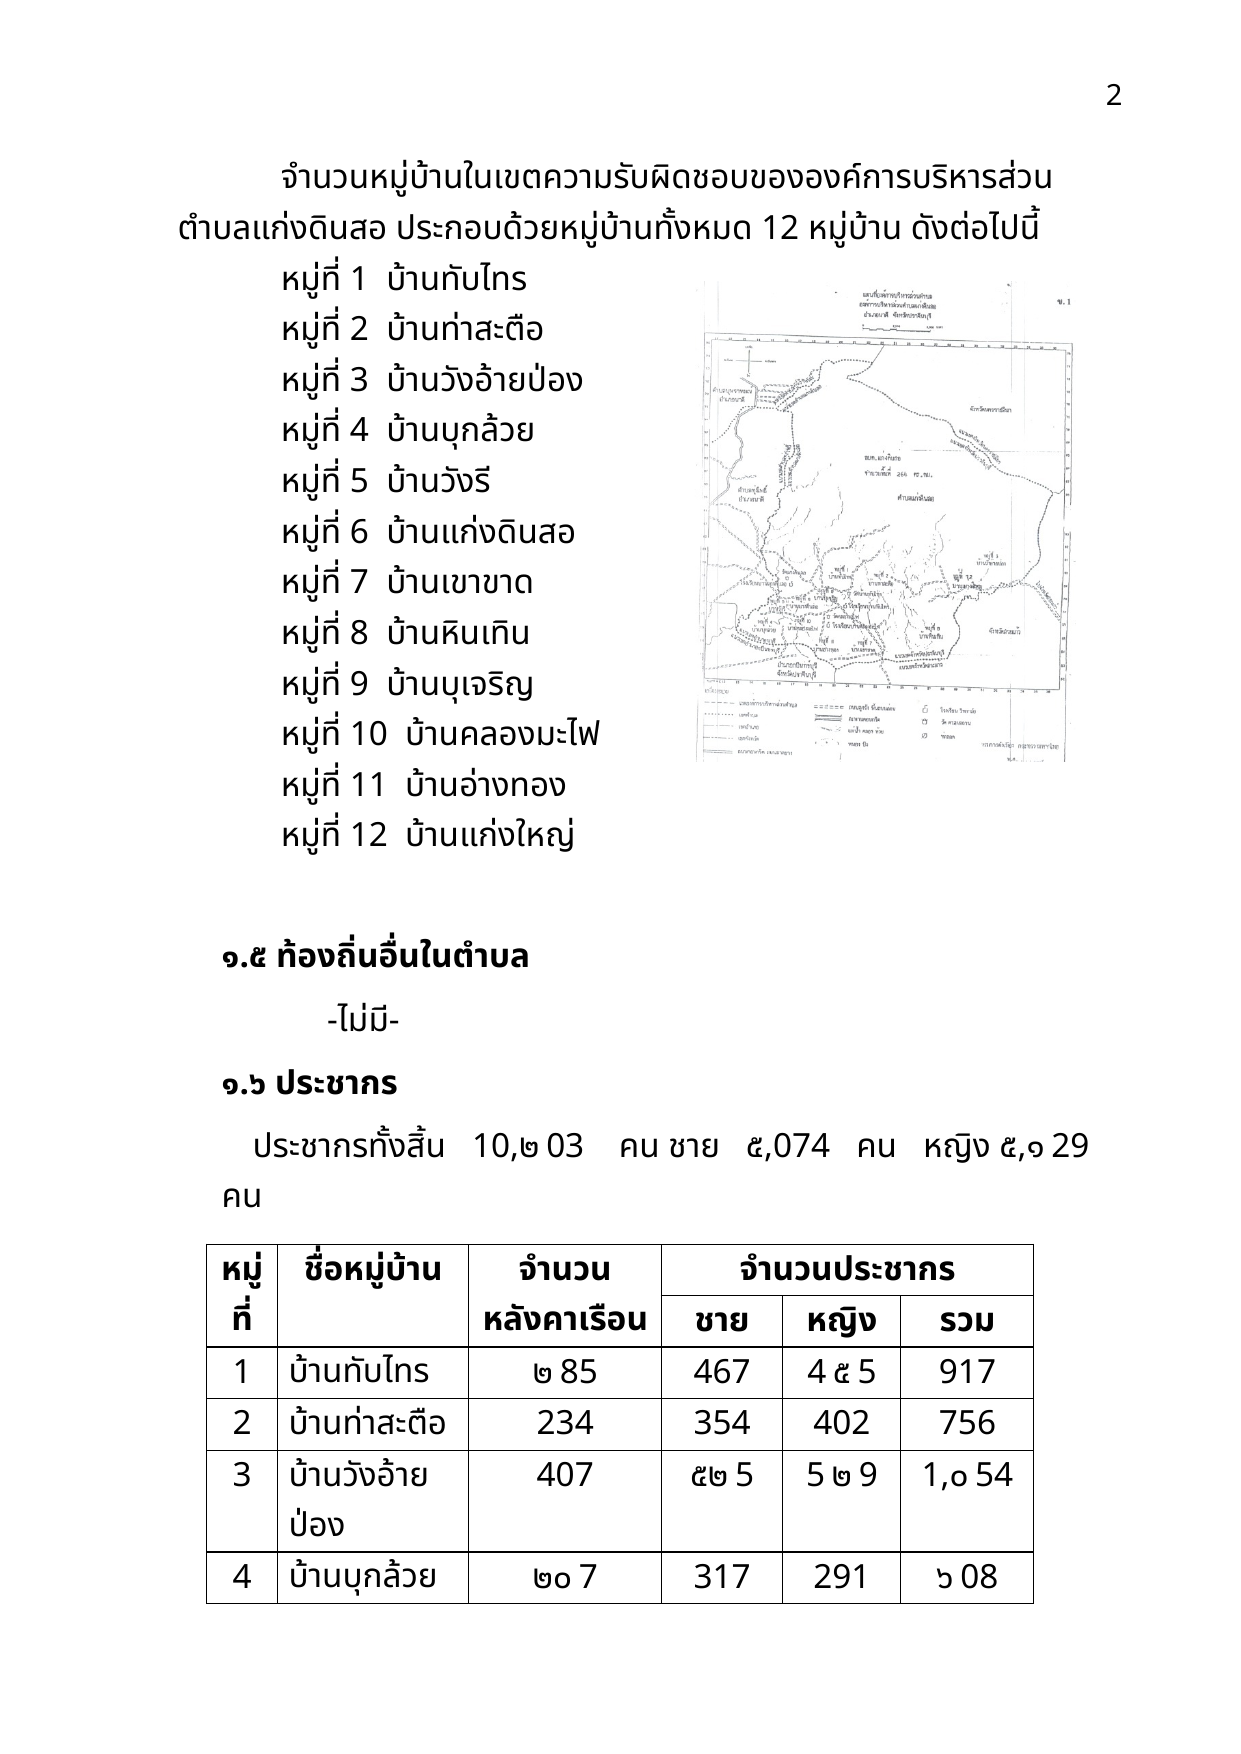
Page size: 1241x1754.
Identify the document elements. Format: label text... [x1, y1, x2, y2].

table_cell 4 [207, 1553, 277, 1603]
text หมู่ที่ 9 บ้านบุเจริญ [177, 659, 1122, 710]
table_cell 756 [901, 1399, 1033, 1449]
table_cell 917 [901, 1348, 1033, 1398]
text จำนวนหมู่บ้านในเขตความรับผิดชอบขององค์การบริหารส่วนตำบลแก่งดินสอ ประกอบด้วยหมู่บ้านทั้งหมด 12 หมู่บ้าน ดังต่อไปนี้ [177, 153, 1122, 254]
text หมู่ที่ 1 บ้านทับไทร [177, 254, 1122, 305]
table_header หมู่ที่ [207, 1245, 277, 1346]
table_cell ๒๐7 [469, 1553, 661, 1603]
text หมู่ที่ 10 บ้านคลองมะไฟ [177, 710, 1122, 761]
table_cell รวม [901, 1296, 1033, 1346]
table_cell บ้านทับไทร [278, 1348, 468, 1398]
table_cell 467 [662, 1348, 782, 1398]
text หมู่ที่ 12 บ้านแก่งใหญ่ [177, 811, 1122, 862]
text หมู่ที่ 5 บ้านวังรี [177, 457, 1122, 507]
table_cell ชาย [662, 1296, 782, 1346]
table_header ชื่อหมู่บ้าน [278, 1245, 468, 1346]
table_cell 5๒9 [783, 1451, 900, 1551]
table_cell ๖08 [901, 1553, 1033, 1603]
table_cell 1,๐54 [901, 1451, 1033, 1551]
text หมู่ที่ 11 บ้านอ่างทอง [177, 761, 1122, 811]
table_cell 2 [207, 1399, 277, 1449]
table_cell 4๕5 [783, 1348, 900, 1398]
table_cell ๒85 [469, 1348, 661, 1398]
table_cell 407 [469, 1451, 661, 1551]
text หมู่ที่ 3 บ้านวังอ้ายป่อง [177, 356, 1122, 406]
text ประชากรทั้งสิ้น 10,๒03 คน ชาย ๕,074 คน หญิง ๕,๑29 คน [221, 1122, 1122, 1223]
table_cell 1 [207, 1348, 277, 1398]
text หมู่ที่ 7 บ้านเขาขาด [177, 558, 1122, 609]
table_cell 354 [662, 1399, 782, 1449]
table_header จำนวนหลังคาเรือน [469, 1245, 661, 1346]
text หมู่ที่ 2 บ้านท่าสะตือ [177, 305, 1122, 356]
text ๑.๕ ท้องถิ่นอื่นในตำบล [221, 932, 1122, 983]
table_cell 234 [469, 1399, 661, 1449]
text หมู่ที่ 4 บ้านบุกล้วย [177, 406, 1122, 457]
table_cell 317 [662, 1553, 782, 1603]
table_cell หญิง [783, 1296, 900, 1346]
text หมู่ที่ 8 บ้านหินเทิน [177, 609, 1122, 659]
table_cell บ้านวังอ้ายป่อง [278, 1451, 468, 1551]
table_cell บ้านบุกล้วย [278, 1553, 468, 1603]
table_cell 3 [207, 1451, 277, 1551]
table_cell บ้านท่าสะตือ [278, 1399, 468, 1449]
table_cell 291 [783, 1553, 900, 1603]
text -ไม่มี- [327, 995, 1122, 1046]
table_header จำนวนประชากร [662, 1245, 1033, 1295]
table_cell ๕๒5 [662, 1451, 782, 1551]
text ๑.๖ ประชากร [221, 1058, 1122, 1109]
table_cell 402 [783, 1399, 900, 1449]
text หมู่ที่ 6 บ้านแก่งดินสอ [177, 507, 1122, 558]
